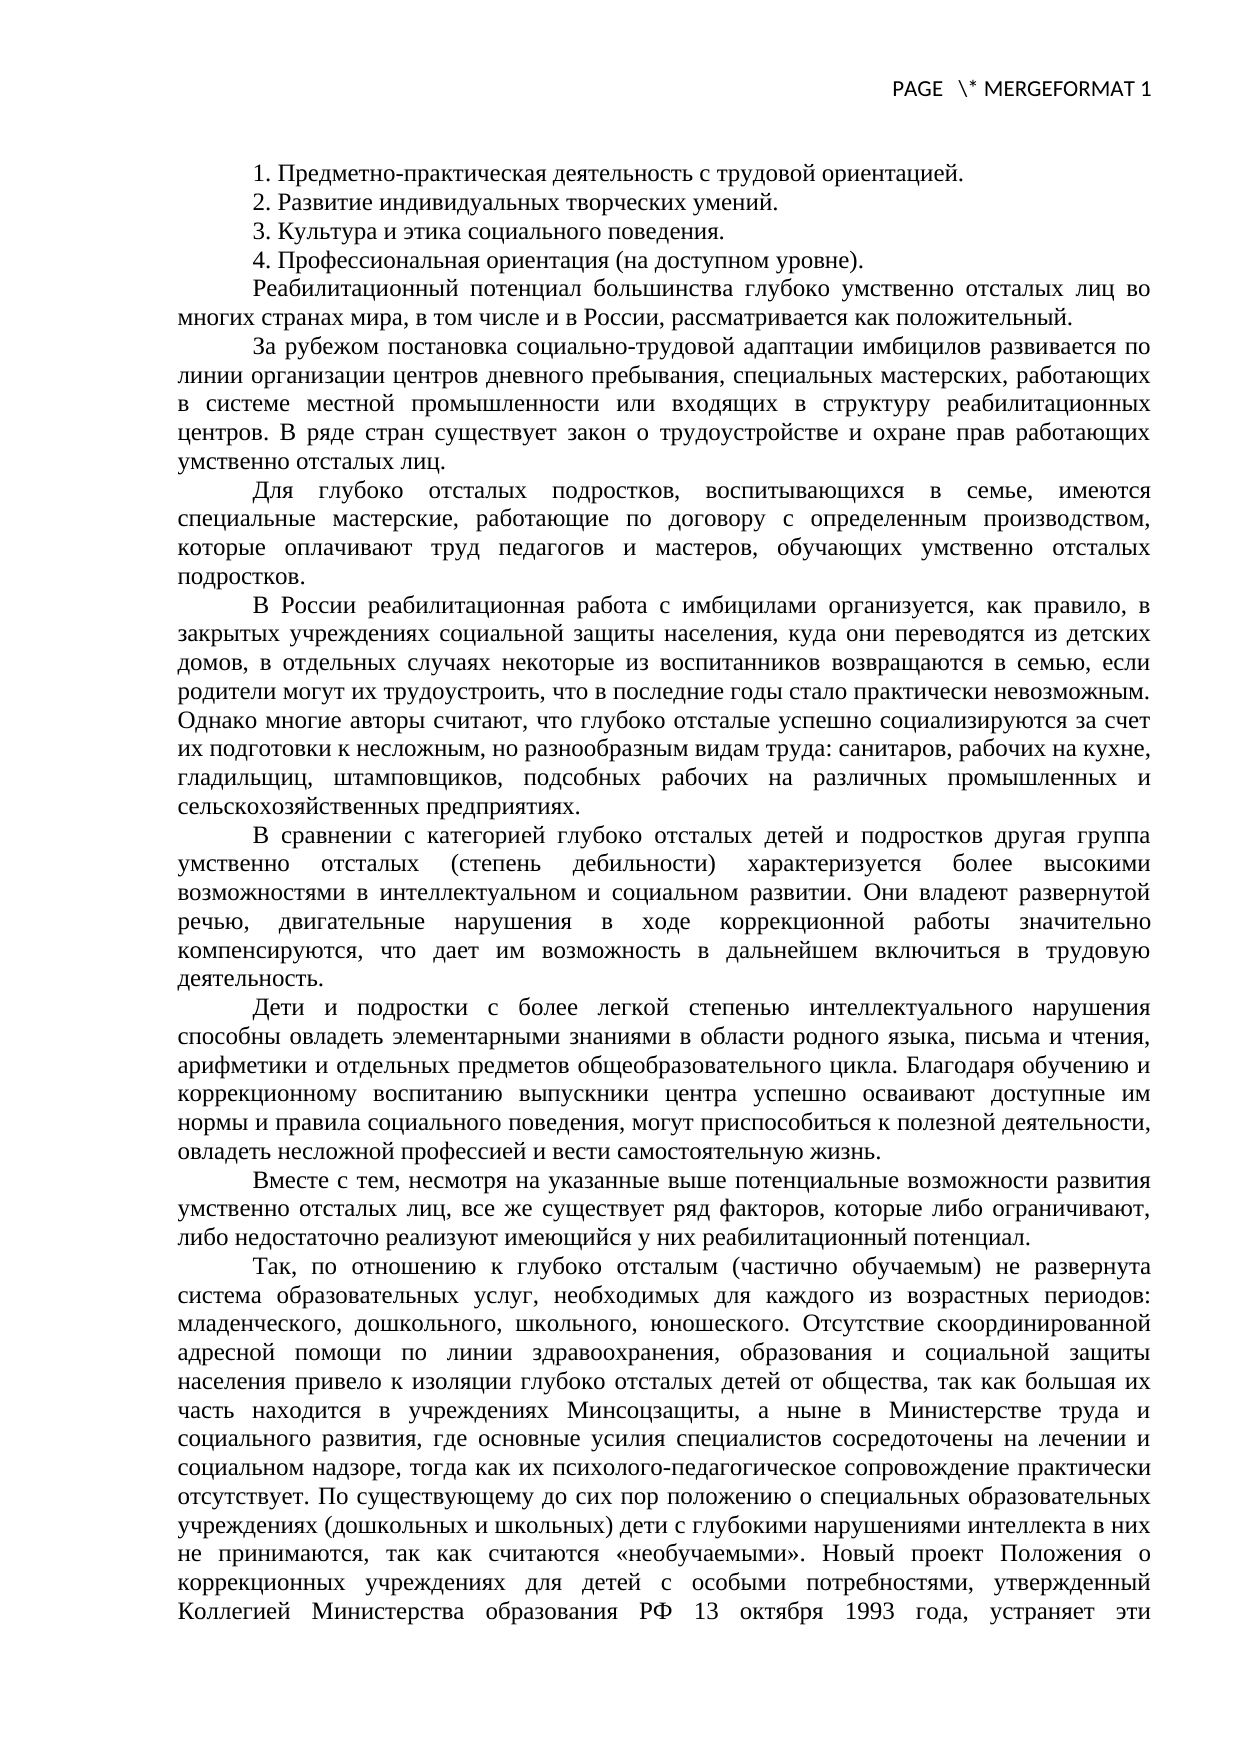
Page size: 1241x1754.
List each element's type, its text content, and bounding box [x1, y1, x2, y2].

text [177, 1251, 1152, 1625]
text 3. Культура и этика социального поведения. [177, 216, 1152, 245]
text Вместе с тем, несмотря на указанные выше потенциальные возможности развития умственно отсталых лиц, все же существует ряд факторов, которые либо ограничивают, либо недостаточно реализуют имеющийся у них реабилитационный потенциал. [177, 1165, 1152, 1251]
text В России реабилитационная работа с имбицилами организуется, как правило, в закрытых учреждениях социальной защиты населения, куда они переводятся из детских домов, в отдельных случаях некоторые из воспитанников возвращаются в семью, если родители могут их трудоустроить, что в последние годы стало практически невозможным. Однако многие авторы считают, что глубоко отсталые успешно социализируются за счет их подготовки к несложным, но разнообразным видам труда: санитаров, рабочих на кухне, гладильщиц, штамповщиков, подсобных рабочих на различных промышленных и сельскохозяйственных предприятиях. [177, 590, 1152, 820]
text В сравнении с категорией глубоко отсталых детей и подростков другая группа умственно отсталых (степень дебильности) характеризуется более высокими возможностями в интеллектуальном и социальном развитии. Они владеют развернутой речью, двигательные нарушения в ходе коррекционной работы значительно компенсируются, что дает им возможность в дальнейшем включиться в трудовую деятельность. [177, 820, 1152, 992]
text Для глубоко отсталых подростков, воспитывающихся в семье, имеются специальные мастерские, работающие по договору с определенным производством, которые оплачивают труд педагогов и мастеров, обучающих умственно отсталых подростков. [177, 475, 1152, 590]
text 2. Развитие индивидуальных творческих умений. [177, 187, 1152, 216]
text Реабилитационный потенциал большинства глубоко умственно отсталых лиц во многих странах мира, в том числе и в России, рассматривается как положительный. [177, 273, 1152, 331]
text За рубежом постановка социально-трудовой адаптации имбицилов развивается по линии организации центров дневного пребывания, специальных мастерских, работающих в системе местной промышленности или входящих в структуру реабилитационных центров. В ряде стран существует закон о трудоустройстве и охране прав работающих умственно отсталых лиц. [177, 331, 1152, 475]
text Дети и подростки с более легкой степенью интеллектуального нарушения способны овладеть элементарными знаниями в области родного языка, письма и чтения, арифметики и отдельных предметов общеобразовательного цикла. Благодаря обучению и коррекционному воспитанию выпускники центра успешно осваивают доступные им нормы и правила социального поведения, могут приспособиться к полезной деятельности, овладеть несложной профессией и вести самостоятельную жизнь. [177, 992, 1152, 1165]
text 1. Предметно-практическая деятельность с трудовой ориентацией. [177, 158, 1152, 187]
text 4. Профессиональная ориентация (на доступном уровне). [177, 245, 1152, 273]
